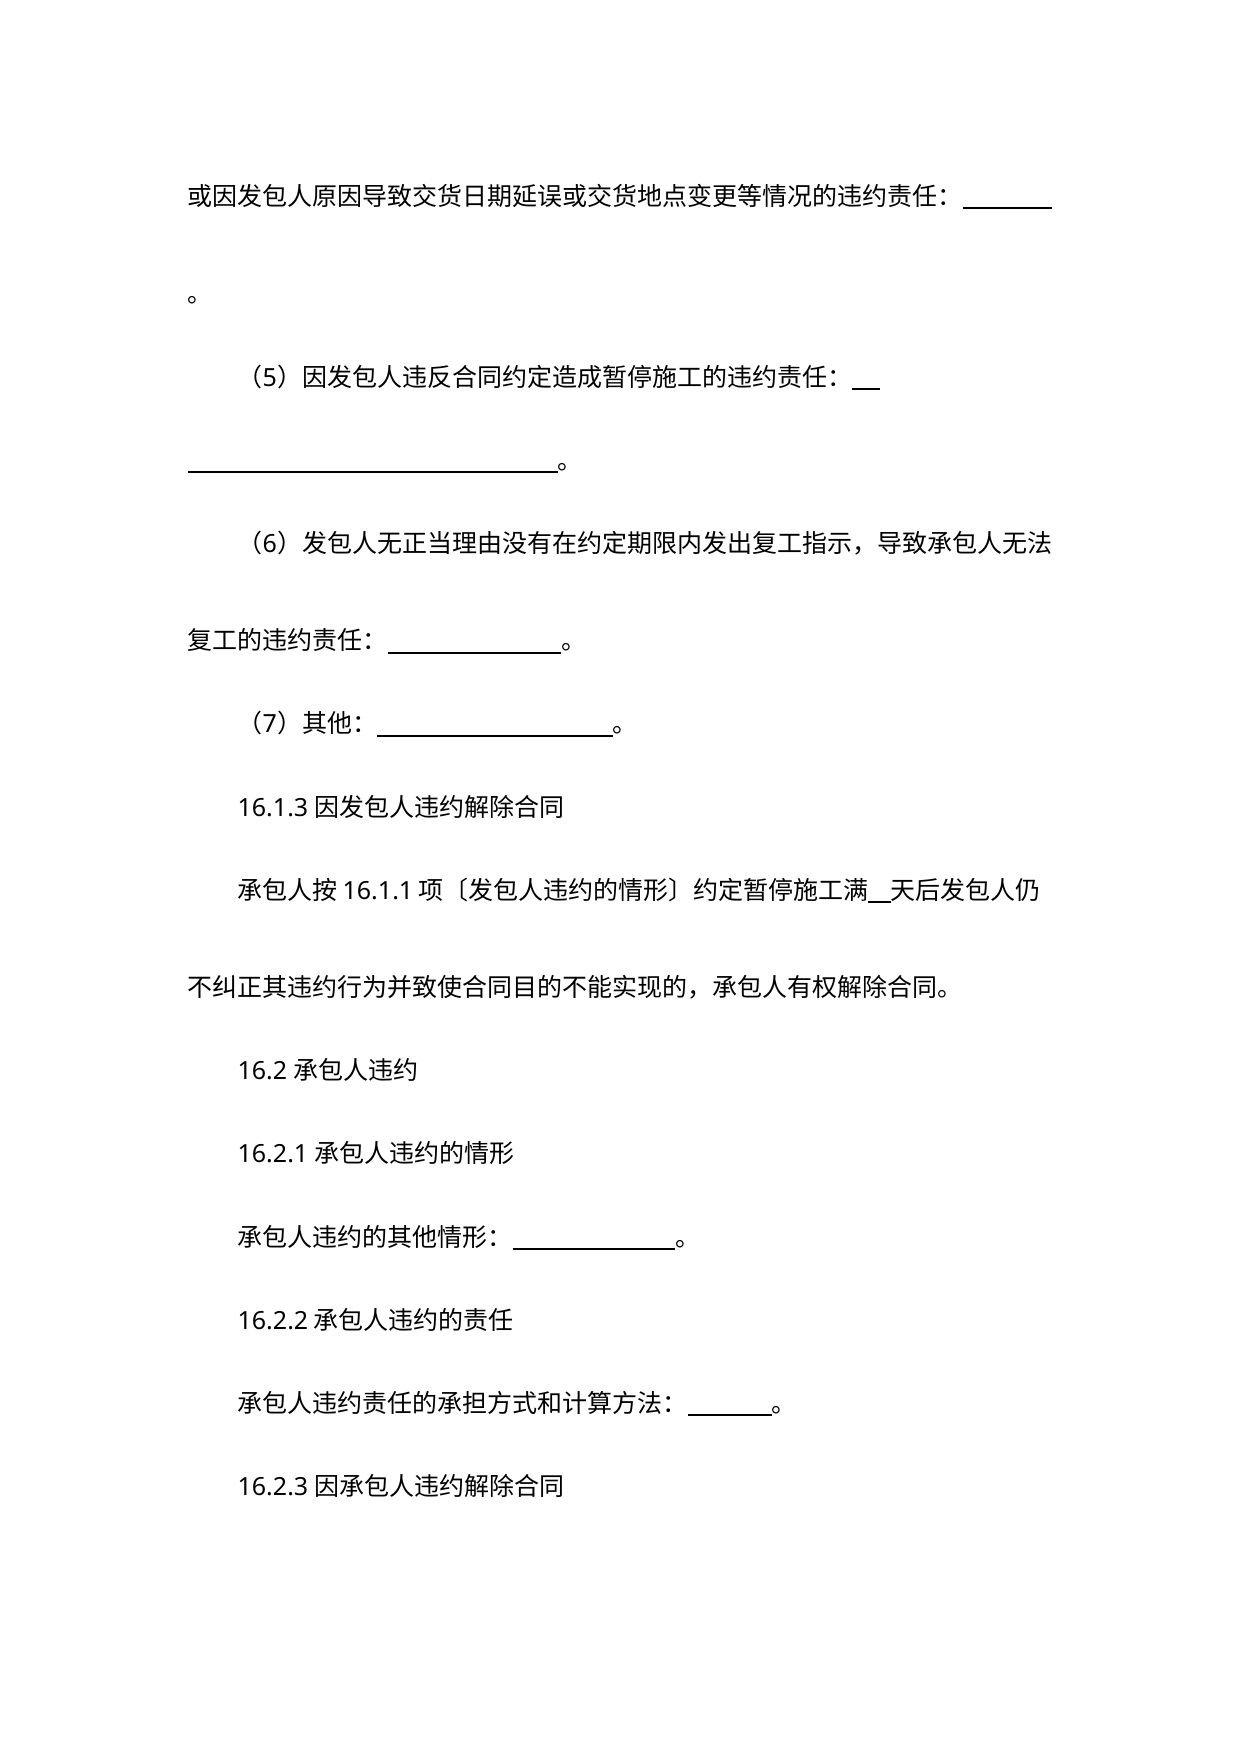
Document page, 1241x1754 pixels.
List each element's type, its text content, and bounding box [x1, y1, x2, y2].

text （7）其他： 。 [187, 689, 1053, 754]
text （5）因发包人违反合同约定造成暂停施工的违约责任： [187, 343, 1053, 408]
text 承包人违约责任的承担方式和计算方法： 。 [237, 1369, 1053, 1434]
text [187, 162, 1053, 324]
text 。 [187, 426, 1053, 491]
text 16.2.3 因承包人违约解除合同 [187, 1452, 1053, 1517]
text 承包人违约的其他情形： 。 [187, 1203, 1053, 1268]
text 16.2.1 承包人违约的情形 [187, 1119, 1053, 1184]
text 承包人按16.1.1项〔发包人违约的情形〕约定暂停施工满 天后发包人仍不纠正其违约行为并致使合同目的不能实现的，承包人有权解除合同。 [187, 856, 1053, 1018]
text 16.1.3 因发包人违约解除合同 [187, 773, 1053, 838]
text 16.2.2承包人违约的责任 [187, 1286, 1053, 1351]
text 16.2 承包人违约 [187, 1036, 1053, 1101]
text （6）发包人无正当理由没有在约定期限内发出复工指示，导致承包人无法复工的违约责任： 。 [187, 509, 1053, 671]
